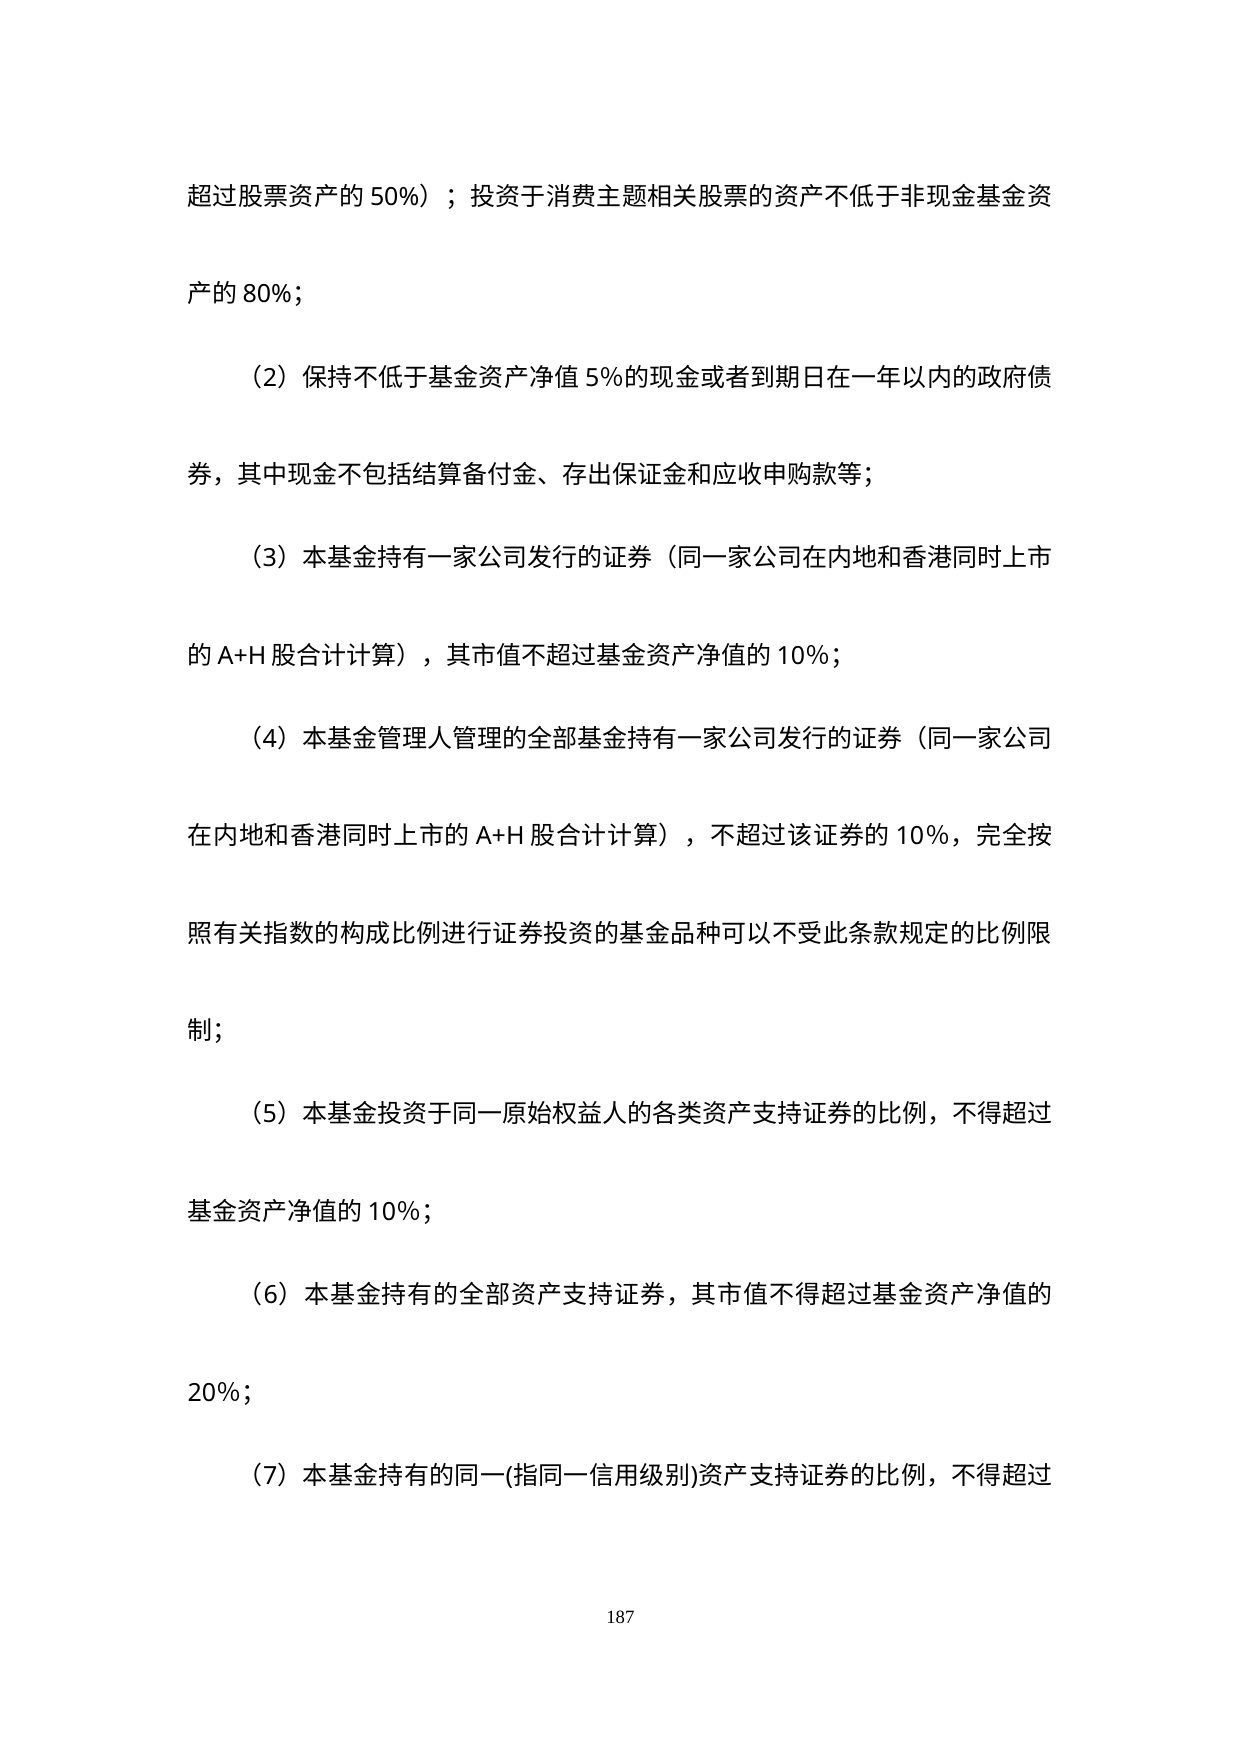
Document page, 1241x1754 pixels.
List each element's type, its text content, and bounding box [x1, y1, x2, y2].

text （6）本基金持有的全部资产支持证券，其市值不得超过基金资产净值的20％； [187, 1260, 1053, 1423]
text （4）本基金管理人管理的全部基金持有一家公司发行的证券（同一家公司在内地和香港同时上市的A+H股合计计算），不超过该证券的10％，完全按照有关指数的构成比例进行证券投资的基金品种可以不受此条款规定的比例限制； [187, 704, 1053, 1061]
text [187, 1441, 1053, 1506]
text （2）保持不低于基金资产净值5％的现金或者到期日在一年以内的政府债券，其中现金不包括结算备付金、存出保证金和应收申购款等； [187, 343, 1053, 505]
text （5）本基金投资于同一原始权益人的各类资产支持证券的比例，不得超过基金资产净值的10％； [187, 1079, 1053, 1242]
text （3）本基金持有一家公司发行的证券（同一家公司在内地和香港同时上市的A+H股合计计算），其市值不超过基金资产净值的10％； [187, 523, 1053, 686]
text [187, 162, 1053, 324]
